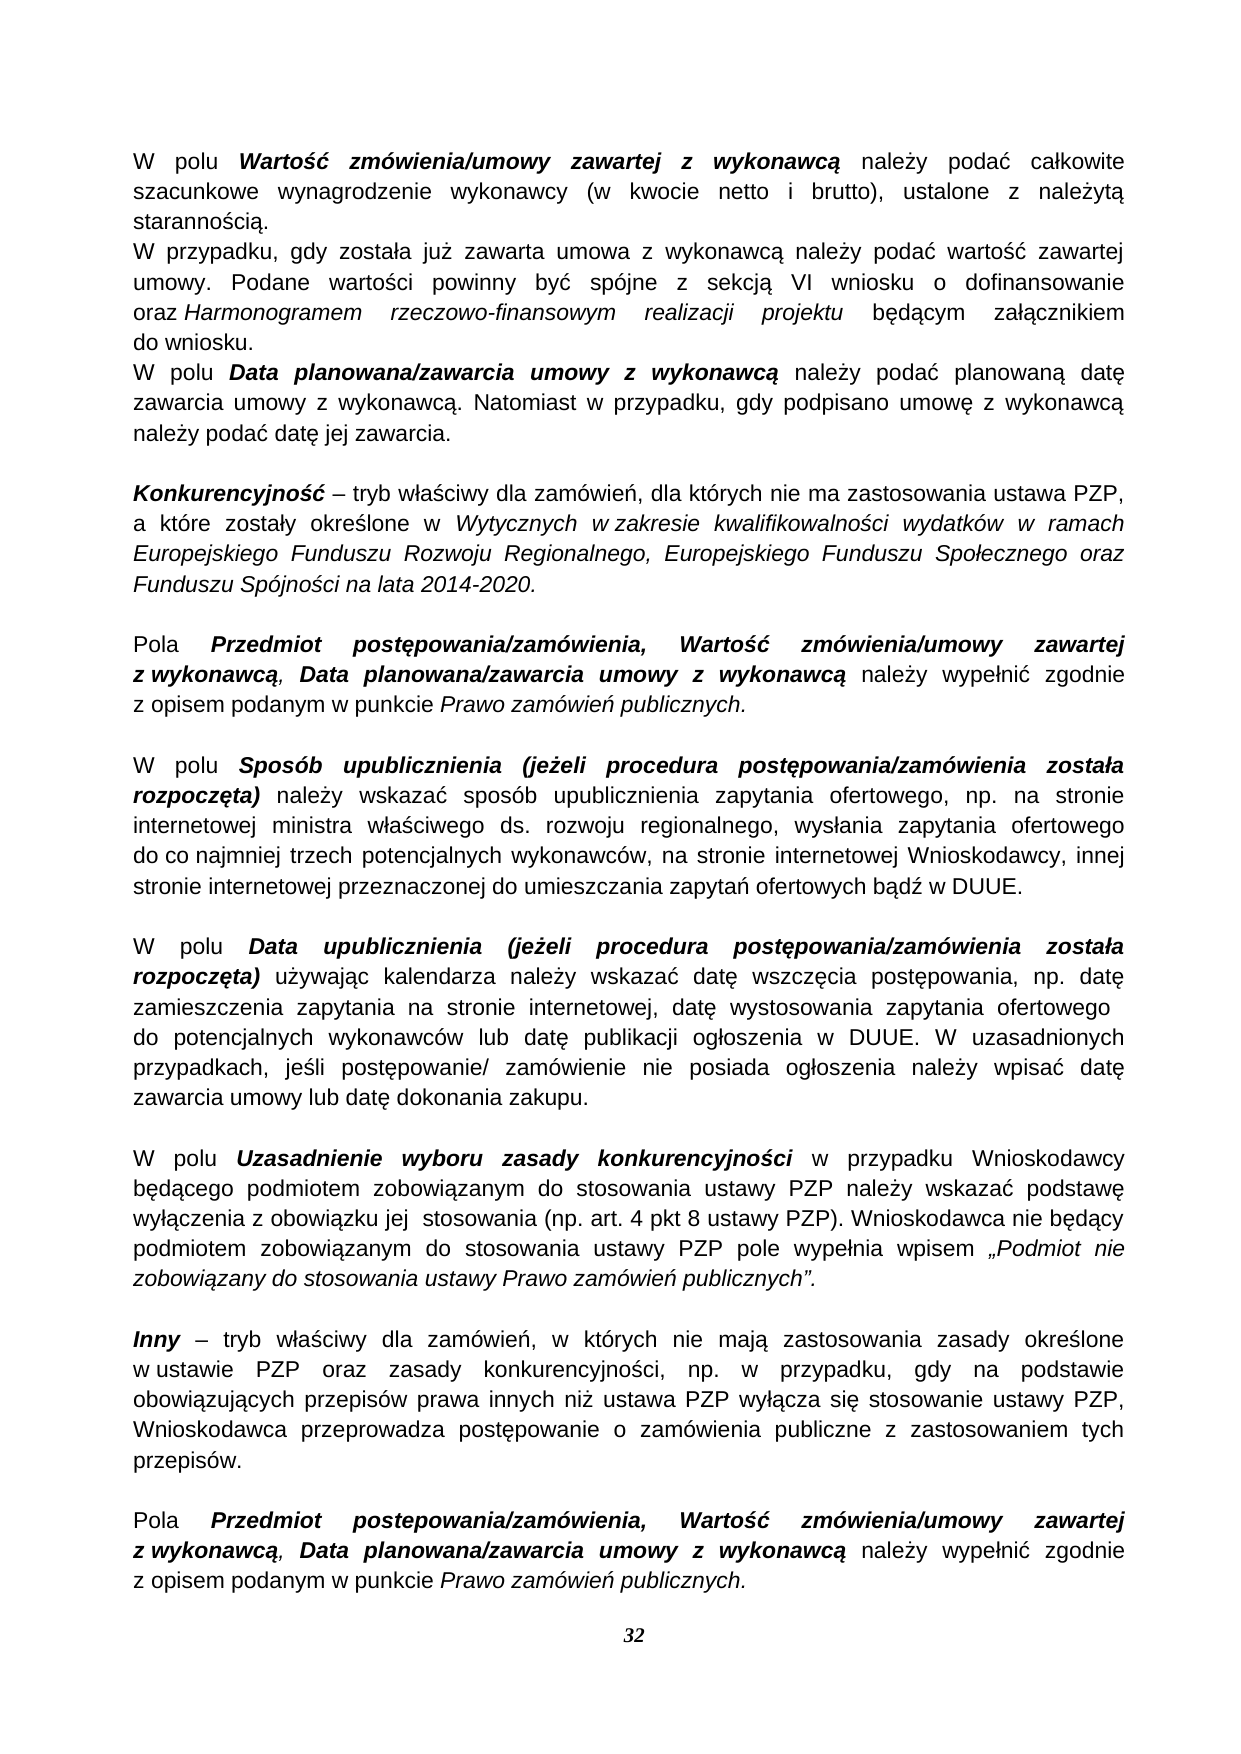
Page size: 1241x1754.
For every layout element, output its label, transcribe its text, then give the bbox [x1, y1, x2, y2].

text W polu Data upublicznienia (jeżeli procedura postępowania/zamówienia została rozpoczęta) używając kalendarza należy wskazać datę wszczęcia postępowania, np. datę zamieszczenia zapytania na stronie internetowej, datę wystosowania zapytania ofertowego do potencjalnych wykonawców lub datę publikacji ogłoszenia w DUUE. W uzasadnionych przypadkach, jeśli postępowanie/ zamówienie nie posiada ogłoszenia należy wpisać datę zawarcia umowy lub datę dokonania zakupu. [133, 933, 1125, 1110]
text Konkurencyjność – tryb właściwy dla zamówień, dla których nie ma zastosowania ustawa PZP, a które zostały określone w Wytycznych w zakresie kwalifikowalności wydatków w ramach Europejskiego Funduszu Rozwoju Regionalnego, Europejskiego Funduszu Społecznego oraz Funduszu Spójności na lata 2014-2020. [133, 480, 1125, 597]
text W polu Sposób upublicznienia (jeżeli procedura postępowania/zamówienia została rozpoczęta) należy wskazać sposób upublicznienia zapytania ofertowego, np. na stronie internetowej ministra właściwego ds. rozwoju regionalnego, wysłania zapytania ofertowego do co najmniej trzech potencjalnych wykonawców, na stronie internetowej Wnioskodawcy, innej stronie internetowej przeznaczonej do umieszczania zapytań ofertowych bądź w DUUE. [133, 752, 1125, 899]
text Pola Przedmiot postępowania/zamówienia, Wartość zmówienia/umowy zawartej z wykonawcą, Data planowana/zawarcia umowy z wykonawcą należy wypełnić zgodnie z opisem podanym w punkcie Prawo zamówień publicznych. [133, 631, 1125, 718]
text W polu Data planowana/zawarcia umowy z wykonawcą należy podać planowaną datę zawarcia umowy z wykonawcą. Natomiast w przypadku, gdy podpisano umowę z wykonawcą należy podać datę jej zawarcia. [133, 359, 1125, 446]
text Pola Przedmiot postepowania/zamówienia, Wartość zmówienia/umowy zawartej z wykonawcą, Data planowana/zawarcia umowy z wykonawcą należy wypełnić zgodnie z opisem podanym w punkcie Prawo zamówień publicznych. [133, 1507, 1125, 1594]
text Inny – tryb właściwy dla zamówień, w których nie mają zastosowania zasady określone w ustawie PZP oraz zasady konkurencyjności, np. w przypadku, gdy na podstawie obowiązujących przepisów prawa innych niż ustawa PZP wyłącza się stosowanie ustawy PZP, Wnioskodawca przeprowadza postępowanie o zamówienia publiczne z zastosowaniem tych przepisów. [133, 1326, 1125, 1473]
text W polu Uzasadnienie wyboru zasady konkurencyjności w przypadku Wnioskodawcy będącego podmiotem zobowiązanym do stosowania ustawy PZP należy wskazać podstawę wyłączenia z obowiązku jej stosowania (np. art. 4 pkt 8 ustawy PZP). Wnioskodawca nie będący podmiotem zobowiązanym do stosowania ustawy PZP pole wypełnia wpisem „Podmiot nie zobowiązany do stosowania ustawy Prawo zamówień publicznych”. [133, 1144, 1125, 1292]
text W polu Wartość zmówienia/umowy zawartej z wykonawcą należy podać całkowite szacunkowe wynagrodzenie wykonawcy (w kwocie netto i brutto), ustalone z należytą starannością. W przypadku, gdy została już zawarta umowa z wykonawcą należy podać wartość zawartej umowy. Podane wartości powinny być spójne z sekcją VI wniosku o dofinansowanie oraz Harmonogramem rzeczowo-finansowym realizacji projektu będącym załącznikiem do wniosku. [133, 148, 1125, 355]
